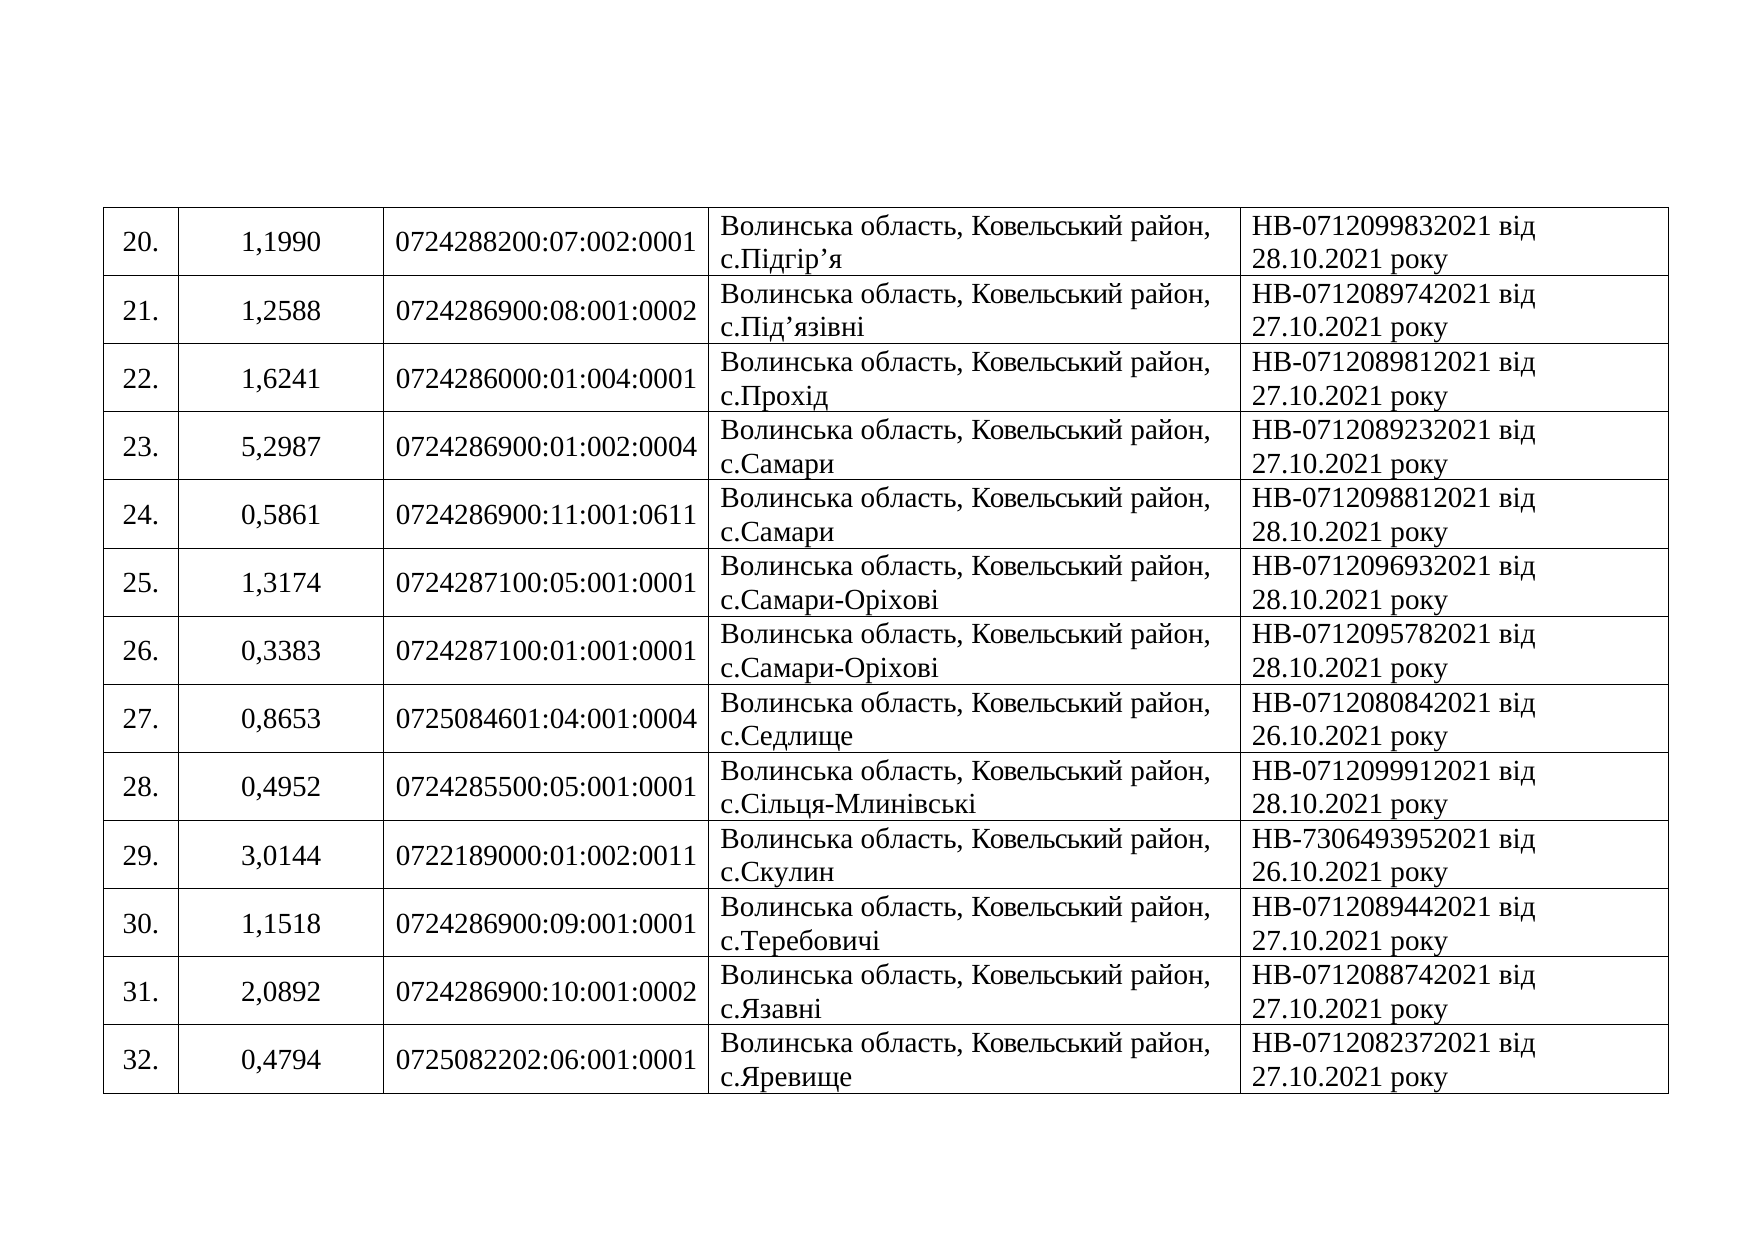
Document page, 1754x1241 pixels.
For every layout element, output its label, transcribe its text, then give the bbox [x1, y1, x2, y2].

table_cell 25. [104, 549, 178, 616]
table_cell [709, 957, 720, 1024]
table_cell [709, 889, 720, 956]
table_cell 0724286900:10:001:0002 [384, 957, 708, 1024]
table_cell 21. [104, 276, 178, 343]
table_cell 1,3174 [179, 549, 383, 616]
table_cell 20. [104, 208, 178, 275]
table_cell НВ-0712096932021 від 28.10.2021 року [1448, 549, 1668, 616]
table_cell Волинська область, Ковельський район, с.Прохід [828, 344, 1240, 411]
table_cell 0724288200:07:002:0001 [384, 208, 708, 275]
table_cell 0,8653 [179, 685, 383, 752]
table_cell Волинська область, Ковельський район, с.Самари [834, 480, 1240, 547]
table_cell 0725084601:04:001:0004 [384, 685, 708, 752]
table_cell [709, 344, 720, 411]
table_cell НВ-0712095782021 від 28.10.2021 року [1448, 617, 1668, 684]
table_cell 31. [104, 957, 178, 1024]
table_cell 23. [104, 412, 178, 479]
table_cell НВ-0712088742021 від 27.10.2021 року [1448, 957, 1668, 1024]
table_cell 27. [104, 685, 178, 752]
table_cell 0724287100:01:001:0001 [384, 617, 708, 684]
table_cell НВ-0712089812021 від 27.10.2021 року [1448, 344, 1668, 411]
table_cell Волинська область, Ковельський район, с.Самари-Оріхові [939, 617, 1240, 684]
table_cell Волинська область, Ковельський район, с.Язавні [822, 957, 1240, 1024]
table_cell 0724286900:09:001:0001 [384, 889, 708, 956]
table_cell НВ-0712082372021 від 27.10.2021 року [1448, 1025, 1668, 1092]
table_cell НВ-0712089232021 від 27.10.2021 року [1448, 412, 1668, 479]
table_cell Волинська область, Ковельський район, с.Самари-Оріхові [939, 549, 1240, 616]
table_cell Волинська область, Ковельський район, с.Теребовичі [880, 889, 1240, 956]
table_cell 0724286000:01:004:0001 [384, 344, 708, 411]
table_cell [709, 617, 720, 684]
table_cell Волинська область, Ковельський район, с.Підгір’я [842, 208, 1240, 275]
table_cell 0724286900:08:001:0002 [384, 276, 708, 343]
table_cell НВ-0712089442021 від 27.10.2021 року [1448, 889, 1668, 956]
table_cell 3,0144 [179, 821, 383, 888]
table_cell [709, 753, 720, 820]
table_cell 0722189000:01:002:0011 [384, 821, 708, 888]
table_cell 1,2588 [179, 276, 383, 343]
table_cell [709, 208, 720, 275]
table_cell Волинська область, Ковельський район, с.Під’язівні [709, 276, 1240, 343]
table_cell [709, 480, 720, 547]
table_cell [852, 1025, 1240, 1092]
table_cell 0724286900:01:002:0004 [384, 412, 708, 479]
table_cell Волинська область, Ковельський район, с.Самари [834, 412, 1240, 479]
table_cell Волинська область, Ковельський район, с.Седлище [853, 685, 1240, 752]
table_cell НВ-0712099912021 від 28.10.2021 року [1448, 753, 1668, 820]
table_cell 1,1990 [179, 208, 383, 275]
table_cell 32. [104, 1025, 178, 1092]
table_cell 5,2987 [179, 412, 383, 479]
table_cell 0724285500:05:001:0001 [384, 753, 708, 820]
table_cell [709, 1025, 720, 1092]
table_cell 0725082202:06:001:0001 [384, 1025, 708, 1092]
table_cell Волинська область, Ковельський район, с.Скулин [709, 821, 1240, 888]
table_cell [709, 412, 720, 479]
table_cell 0724287100:05:001:0001 [384, 549, 708, 616]
table_cell НВ-0712089742021 від 27.10.2021 року [1241, 276, 1668, 343]
table_cell 1,6241 [179, 344, 383, 411]
table_cell 0,4794 [179, 1025, 383, 1092]
table_cell НВ-0712080842021 від 26.10.2021 року [1448, 685, 1668, 752]
table_cell 24. [104, 480, 178, 547]
table_cell 30. [104, 889, 178, 956]
table_cell НВ-0712098812021 від 28.10.2021 року [1448, 480, 1668, 547]
table_cell 0,5861 [179, 480, 383, 547]
table_cell 0,4952 [179, 753, 383, 820]
table_cell 1,1518 [179, 889, 383, 956]
table_cell 0724286900:11:001:0611 [384, 480, 708, 547]
table_cell 26. [104, 617, 178, 684]
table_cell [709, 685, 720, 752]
table_cell 22. [104, 344, 178, 411]
table_cell 0,3383 [179, 617, 383, 684]
table_cell НВ-7306493952021 від 26.10.2021 року [1241, 821, 1668, 888]
table_cell 28. [104, 753, 178, 820]
table_cell 29. [104, 821, 178, 888]
table_cell 2,0892 [179, 957, 383, 1024]
table_cell Волинська область, Ковельський район, с.Сільця-Млинівські [971, 753, 1240, 820]
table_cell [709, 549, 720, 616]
table_cell НВ-0712099832021 від 28.10.2021 року [1448, 208, 1668, 275]
